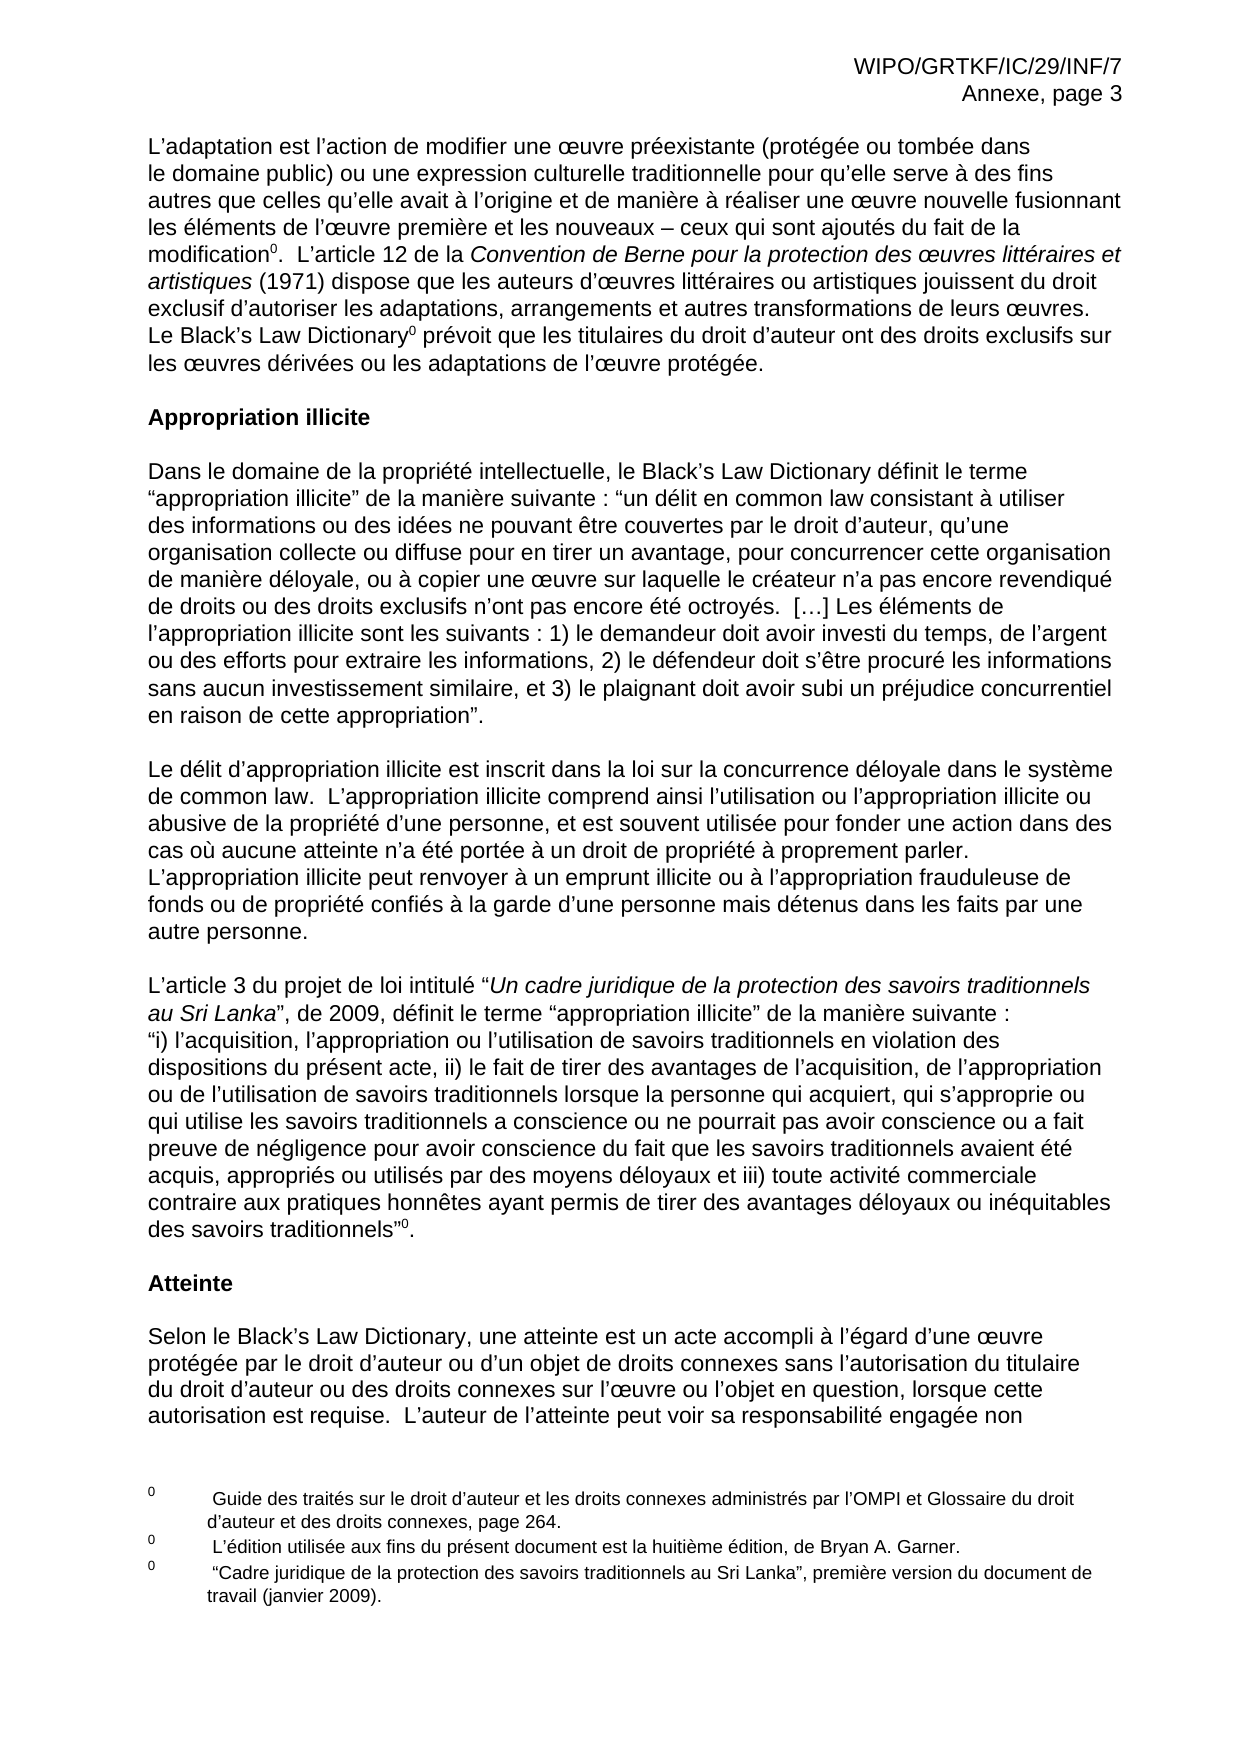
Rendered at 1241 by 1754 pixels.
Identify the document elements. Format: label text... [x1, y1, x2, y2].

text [148, 1323, 1122, 1428]
text L’article 3 du projet de loi intitulé “Un cadre juridique de la protection des savoirs traditionnels au Sri Lanka”, de 2009, définit le terme “appropriation illicite” de la manière suivante : “i) l’acquisition, l’appropriation ou l’utilisation de savoirs traditionnels en violation des dispositions du présent acte, ii) le fait de tirer des avantages de l’acquisition, de l’appropriation ou de l’utilisation de savoirs traditionnels lorsque la personne qui acquiert, qui s’approprie ou qui utilise les savoirs traditionnels a conscience ou ne pourrait pas avoir conscience ou a fait preuve de négligence pour avoir conscience du fait que les savoirs traditionnels avaient été acquis, appropriés ou utilisés par des moyens déloyaux et iii) toute activité commerciale contraire aux pratiques honnêtes ayant permis de tirer des avantages déloyaux ou inéquitables des savoirs traditionnels”. [148, 972, 1122, 1243]
text Dans le domaine de la propriété intellectuelle, le Black’s Law Dictionary définit le terme “appropriation illicite” de la manière suivante : “un délit en common law consistant à utiliser des informations ou des idées ne pouvant être couvertes par le droit d’auteur, qu’une organisation collecte ou diffuse pour en tirer un avantage, pour concurrencer cette organisation de manière déloyale, ou à copier une œuvre sur laquelle le créateur n’a pas encore revendiqué de droits ou des droits exclusifs n’ont pas encore été octroyés. […] Les éléments de l’appropriation illicite sont les suivants : 1) le demandeur doit avoir investi du temps, de l’argent ou des efforts pour extraire les informations, 2) le défendeur doit s’être procuré les informations sans aucun investissement similaire, et 3) le plaignant doit avoir subi un préjudice concurrentiel en raison de cette appropriation”. [148, 457, 1122, 728]
text L’adaptation est l’action de modifier une œuvre préexistante (protégée ou tombée dans le domaine public) ou une expression culturelle traditionnelle pour qu’elle serve à des fins autres que celles qu’elle avait à l’origine et de manière à réaliser une œuvre nouvelle fusionnant les éléments de l’œuvre première et les nouveaux – ceux qui sont ajoutés du fait de la modification. L’article 12 de la Convention de Berne pour la protection des œuvres littéraires et artistiques (1971) dispose que les auteurs d’œuvres littéraires ou artistiques jouissent du droit exclusif d’autoriser les adaptations, arrangements et autres transformations de leurs œuvres. Le Black’s Law Dictionary prévoit que les titulaires du droit d’auteur ont des droits exclusifs sur les œuvres dérivées ou les adaptations de l’œuvre protégée. [148, 132, 1122, 376]
text Le délit d’appropriation illicite est inscrit dans la loi sur la concurrence déloyale dans le système de common law. L’appropriation illicite comprend ainsi l’utilisation ou l’appropriation illicite ou abusive de la propriété d’une personne, et est souvent utilisée pour fonder une action dans des cas où aucune atteinte n’a été portée à un droit de propriété à proprement parler. L’appropriation illicite peut renvoyer à un emprunt illicite ou à l’appropriation frauduleuse de fonds ou de propriété confiés à la garde d’une personne mais détenus dans les faits par une autre personne. [148, 755, 1122, 945]
subtitle Atteinte [148, 1270, 1122, 1297]
subtitle Appropriation illicite [148, 403, 1122, 430]
